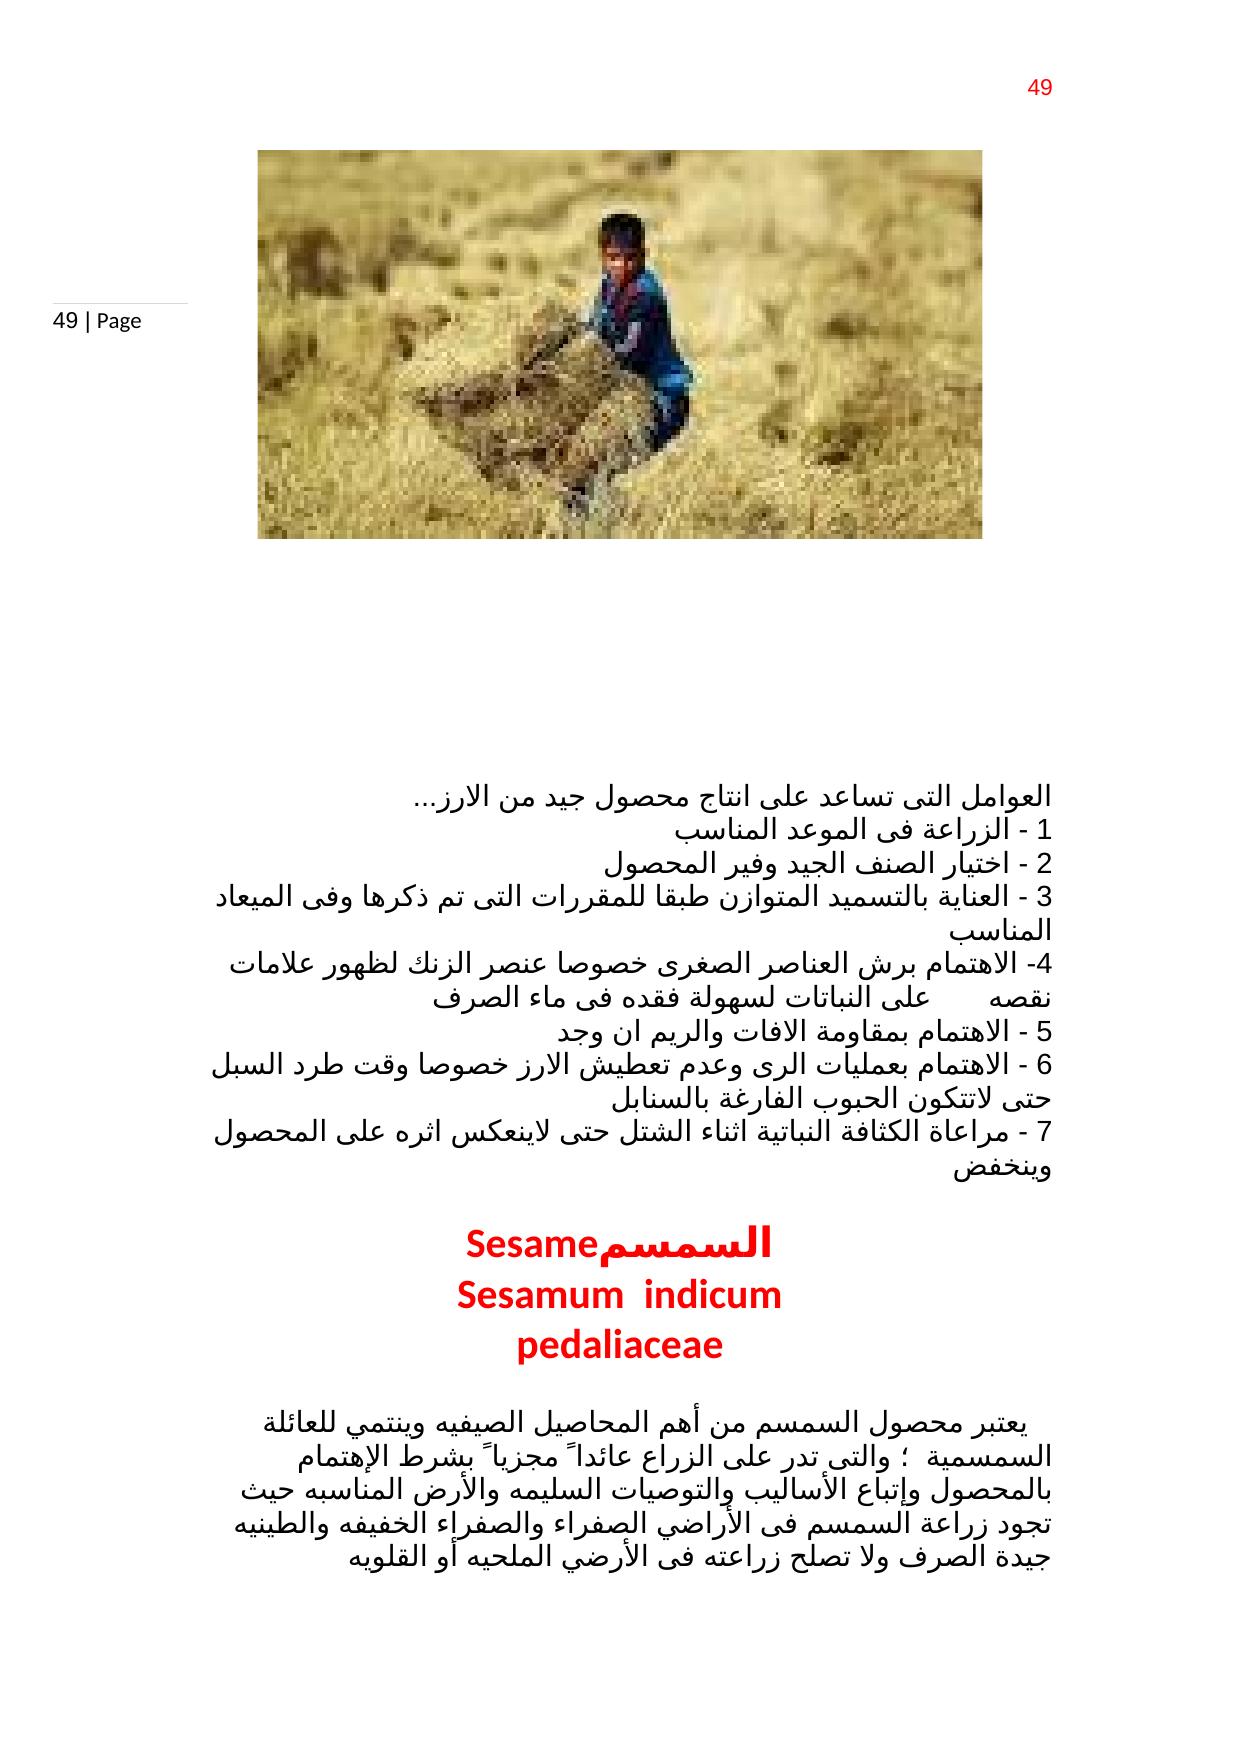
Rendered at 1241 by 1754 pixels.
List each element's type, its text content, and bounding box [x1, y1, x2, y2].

text العوامل التى تساعد على انتاج محصول جيد من الارز... 1 - الزراعة فى الموعد المناسب 2 - اختيار الصنف الجيد وفير المحصول 3 - العناية بالتسميد المتوازن طبقا للمقررات التى تم ذكرها وفى الميعاد المناسب 4- الاهتمام برش العناصر الصغرى خصوصا عنصر الزنك لظهور علامات نقصه على النباتات لسهولة فقده فى ماء الصرف 5 - الاهتمام بمقاومة الافات والريم ان وجد 6 - الاهتمام بعمليات الرى وعدم تعطيش الارز خصوصا وقت طرد السبل حتى لاتتكون الحبوب الفارغة بالسنابل 7 - مراعاة الكثافة النباتية اثناء الشتل حتى لاينعكس اثره على المحصول وينخفض [187, 779, 1053, 1181]
text يعتبر محصول السمسم من أهم المحاصيل الصيفيه وينتمي للعائلة السمسمية ؛ والتى تدر على الزراع عائدا ً مجزيا ً بشرط الإهتمام بالمحصول وإتباع الأساليب والتوصيات السليمه والأرض المناسبه حيث تجود زراعة السمسم فى الأراضي الصفراء والصفراء الخفيفه والطينيه جيدة الصرف ولا تصلح زراعته فى الأرضي الملحيه أو القلويه [187, 1405, 1053, 1573]
text السمسمSesame [187, 1217, 1053, 1268]
picture [257, 150, 983, 539]
text Sesamum indicum [187, 1268, 1053, 1318]
text pedaliaceae [187, 1318, 1053, 1369]
